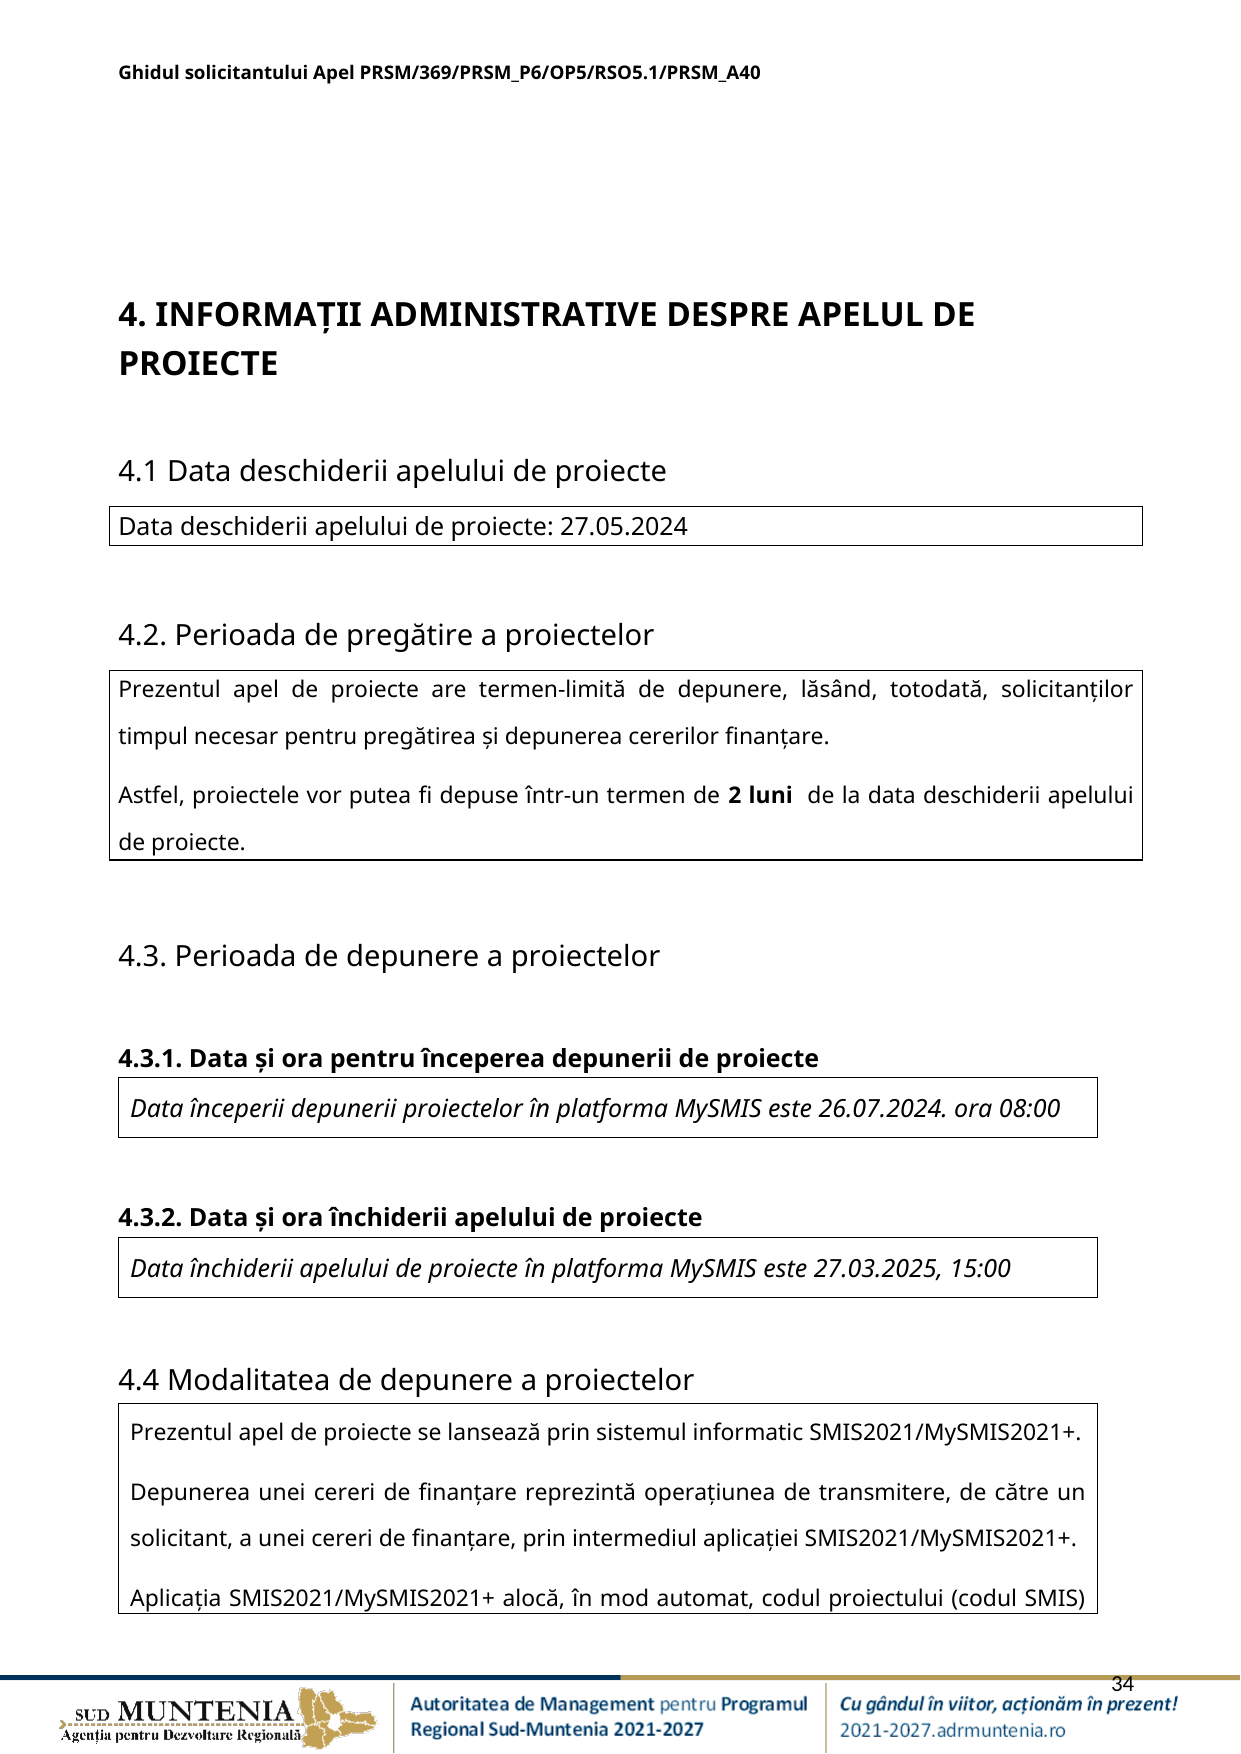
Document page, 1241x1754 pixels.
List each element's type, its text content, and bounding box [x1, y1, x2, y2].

subtitle 4.3.2. Data și ora închiderii apelului de proiecte [118, 1200, 1134, 1234]
text Astfel, proiectele vor putea fi depuse într-un termen de 2 luni de la data deschiderii apelului de proiecte. [110, 776, 1142, 859]
subtitle 4.1 Data deschiderii apelului de proiecte [118, 450, 1134, 490]
text Data deschiderii apelului de proiecte: 27.05.2024 [110, 507, 1142, 545]
subtitle 4. INFORMAȚII ADMINISTRATIVE DESPRE APELUL DE PROIECTE [118, 291, 1134, 385]
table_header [119, 1404, 1097, 1613]
picture [0, 1675, 1241, 1754]
subtitle 4.4 Modalitatea de depunere a proiectelor [118, 1360, 1134, 1399]
subtitle 4.3.1. Data și ora pentru începerea depunerii de proiecte [118, 1040, 1134, 1074]
subtitle 4.3. Perioada de depunere a proiectelor [118, 936, 1134, 975]
text Prezentul apel de proiecte are termen-limită de depunere, lăsând, totodată, solicitanților timpul necesar pentru pregătirea și depunerea cererilor finanțare. [110, 671, 1142, 751]
table_header Data închiderii apelului de proiecte în platforma MySMIS este 27.03.2025, 15:00 [119, 1238, 1097, 1297]
subtitle 4.2. Perioada de pregătire a proiectelor [118, 615, 1134, 654]
table_header Data începerii depunerii proiectelor în platforma MySMIS este 26.07.2024. ora 08:00 [119, 1078, 1097, 1137]
